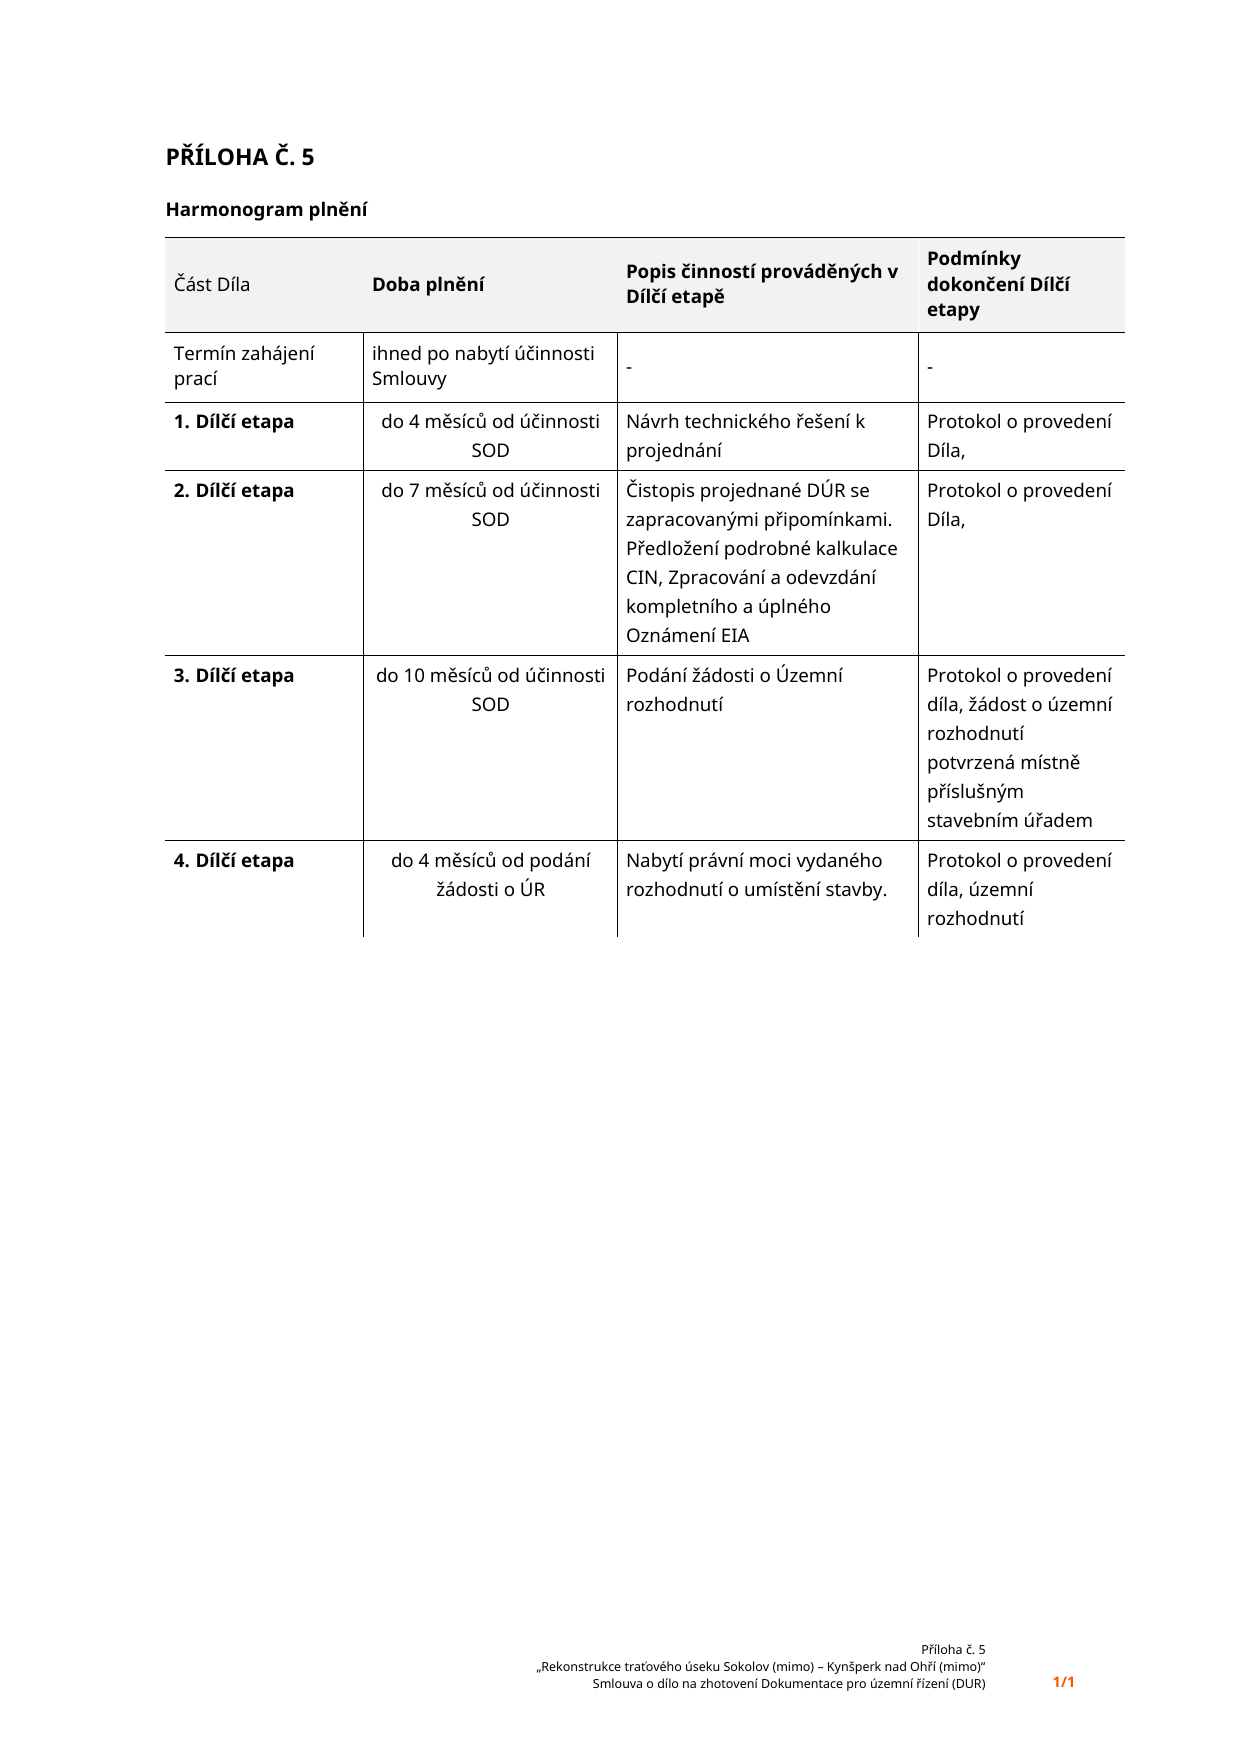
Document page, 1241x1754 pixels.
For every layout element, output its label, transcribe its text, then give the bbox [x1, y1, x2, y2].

table_cell Protokol o provedení Díla, [919, 471, 1125, 655]
table_cell Dílčí etapa [165, 841, 363, 937]
text Příloha č. 5 [165, 141, 1075, 173]
table_cell ihned po nabytí účinnosti Smlouvy [364, 333, 617, 401]
table_cell Protokol o provedení díla, územní rozhodnutí [919, 841, 1125, 937]
table_header Část Díla [165, 238, 364, 332]
table_cell Dílčí etapa [165, 403, 363, 470]
table_cell - [618, 333, 918, 401]
table_cell Dílčí etapa [165, 656, 363, 840]
table_cell Podání žádosti o Územní rozhodnutí [618, 656, 918, 840]
table_cell do 4 měsíců od účinnosti SOD [364, 403, 617, 470]
table_cell Návrh technického řešení k projednání [618, 403, 918, 470]
table_cell Termín zahájení prací [165, 333, 363, 401]
table_cell Protokol o provedení Díla, [919, 403, 1125, 470]
table_cell Nabytí právní moci vydaného rozhodnutí o umístění stavby. [618, 841, 918, 937]
table_header Podmínky dokončení Dílčí etapy [919, 238, 1125, 332]
table_cell Čistopis projednané DÚR se zapracovanými připomínkami. Předložení podrobné kalkulace CIN, Zpracování a odevzdání kompletního a úplného Oznámení EIA [618, 471, 918, 655]
table_cell do 4 měsíců od podání žádosti o ÚR [364, 841, 617, 937]
table_cell Protokol o provedení díla, žádost o územní rozhodnutí potvrzená místně příslušným stavebním úřadem [919, 656, 1125, 840]
table_cell Dílčí etapa [165, 471, 363, 655]
table_cell - [919, 333, 1125, 401]
table_header Doba plnění [364, 238, 618, 332]
table_header Popis činností prováděných v Dílčí etapě [618, 238, 918, 332]
table_cell do 10 měsíců od účinnosti SOD [364, 656, 617, 840]
text Harmonogram plnění [165, 197, 1075, 222]
table_cell do 7 měsíců od účinnosti SOD [364, 471, 617, 655]
